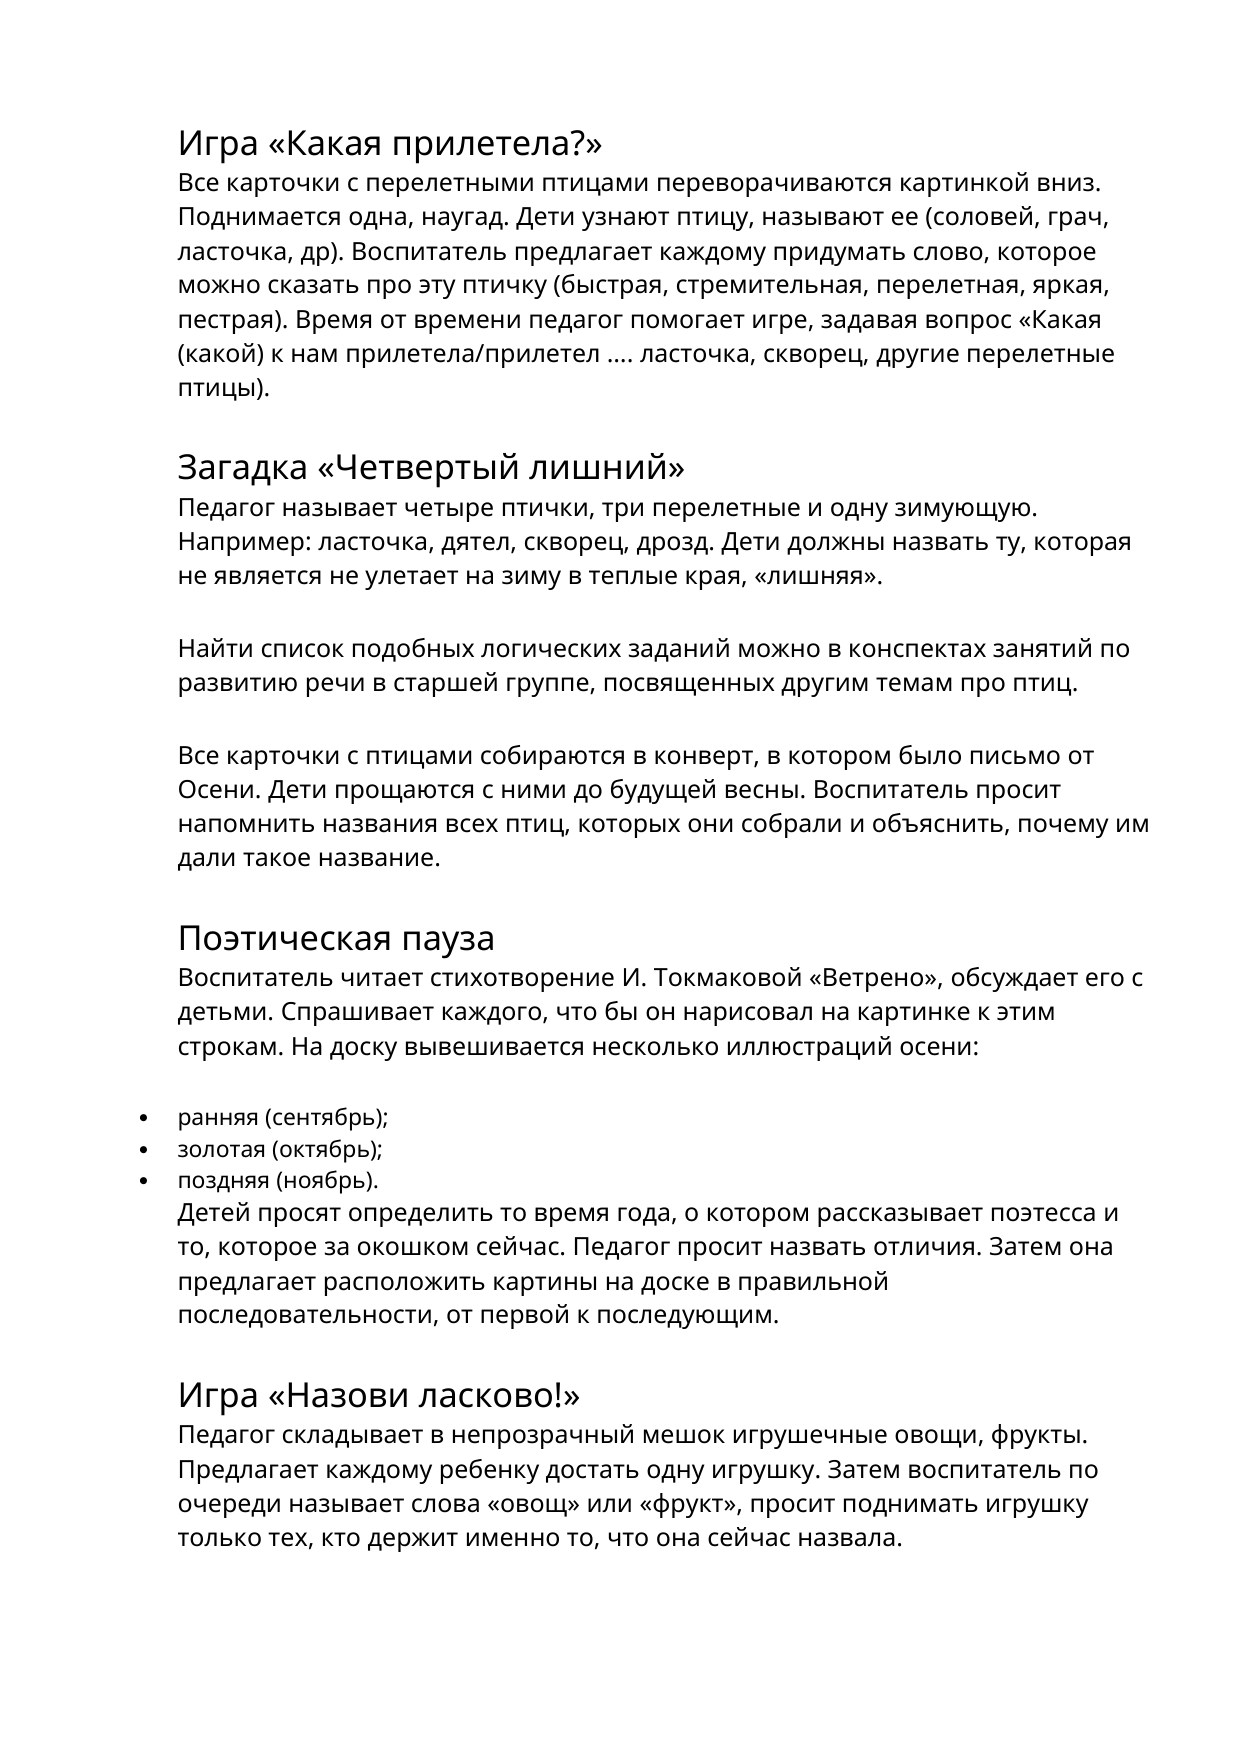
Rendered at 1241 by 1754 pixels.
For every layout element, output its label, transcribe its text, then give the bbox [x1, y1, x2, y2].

text Найти список подобных логических заданий можно в конспектах занятий по развитию речи в старшей группе, посвященных другим темам про птиц. [177, 631, 1152, 699]
text Воспитатель читает стихотворение И. Токмаковой «Ветрено», обсуждает его с детьми. Спрашивает каждого, что бы он нарисовал на картинке к этим строкам. На доску вывешивается несколько иллюстраций осени: [177, 960, 1152, 1062]
list золотая (октябрь); [140, 1132, 1152, 1164]
subtitle Поэтическая пауза [177, 913, 1152, 960]
subtitle Игра «Какая прилетела?» [177, 118, 1152, 165]
subtitle Загадка «Четвертый лишний» [177, 442, 1152, 489]
list поздняя (ноябрь). [140, 1164, 1152, 1195]
text Все карточки с птицами собираются в конверт, в котором было письмо от Осени. Дети прощаются с ними до будущей весны. Воспитатель просит напомнить названия всех птиц, которых они собрали и объяснить, почему им дали такое название. [177, 738, 1152, 874]
subtitle Игра «Назови ласково!» [177, 1370, 1152, 1417]
list ранняя (сентябрь); [140, 1101, 1152, 1132]
text Детей просят определить то время года, о котором рассказывает поэтесса и то, которое за окошком сейчас. Педагог просит назвать отличия. Затем она предлагает расположить картины на доске в правильной последовательности, от первой к последующим. [177, 1195, 1152, 1331]
text Педагог называет четыре птички, три перелетные и одну зимующую. Например: ласточка, дятел, скворец, дрозд. Дети должны назвать ту, которая не является не улетает на зиму в теплые края, «лишняя». [177, 489, 1152, 592]
text Все карточки с перелетными птицами переворачиваются картинкой вниз. Поднимается одна, наугад. Дети узнают птицу, называют ее (соловей, грач, ласточка, др). Воспитатель предлагает каждому придумать слово, которое можно сказать про эту птичку (быстрая, стремительная, перелетная, яркая, пестрая). Время от времени педагог помогает игре, задавая вопрос «Какая (какой) к нам прилетела/прилетел …. ласточка, скворец, другие перелетные птицы). [177, 165, 1152, 403]
text Педагог складывает в непрозрачный мешок игрушечные овощи, фрукты. Предлагает каждому ребенку достать одну игрушку. Затем воспитатель по очереди называет слова «овощ» или «фрукт», просит поднимать игрушку только тех, кто держит именно то, что она сейчас назвала. [177, 1417, 1152, 1553]
